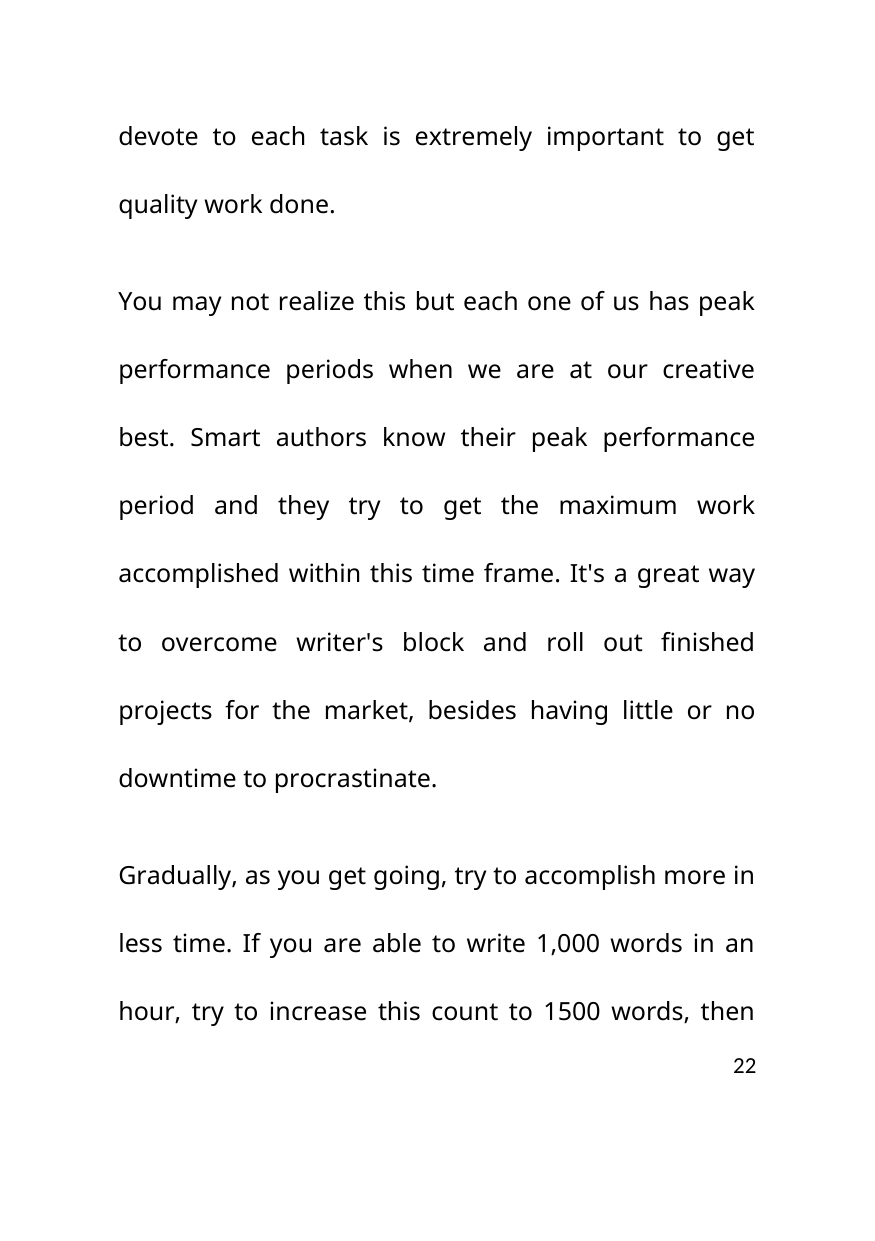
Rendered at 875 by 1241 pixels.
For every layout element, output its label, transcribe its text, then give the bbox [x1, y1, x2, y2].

text You may not realize this but each one of us has peak performance periods when we are at our creative best. Smart authors know their peak performance period and they try to get the maximum work accomplished within this time frame. It's a great way to overcome writer's block and roll out finished projects for the market, besides having little or no downtime to procrastinate. [118, 118, 756, 629]
text Gradually, as you get going, try to accomplish more in less time. If you are able to write 1,000 words in an hour, try to increase this count to 1500 words, then 2000. You’ll be surprised to see how stretch goals can keep your creative juices flowing. [118, 692, 756, 999]
